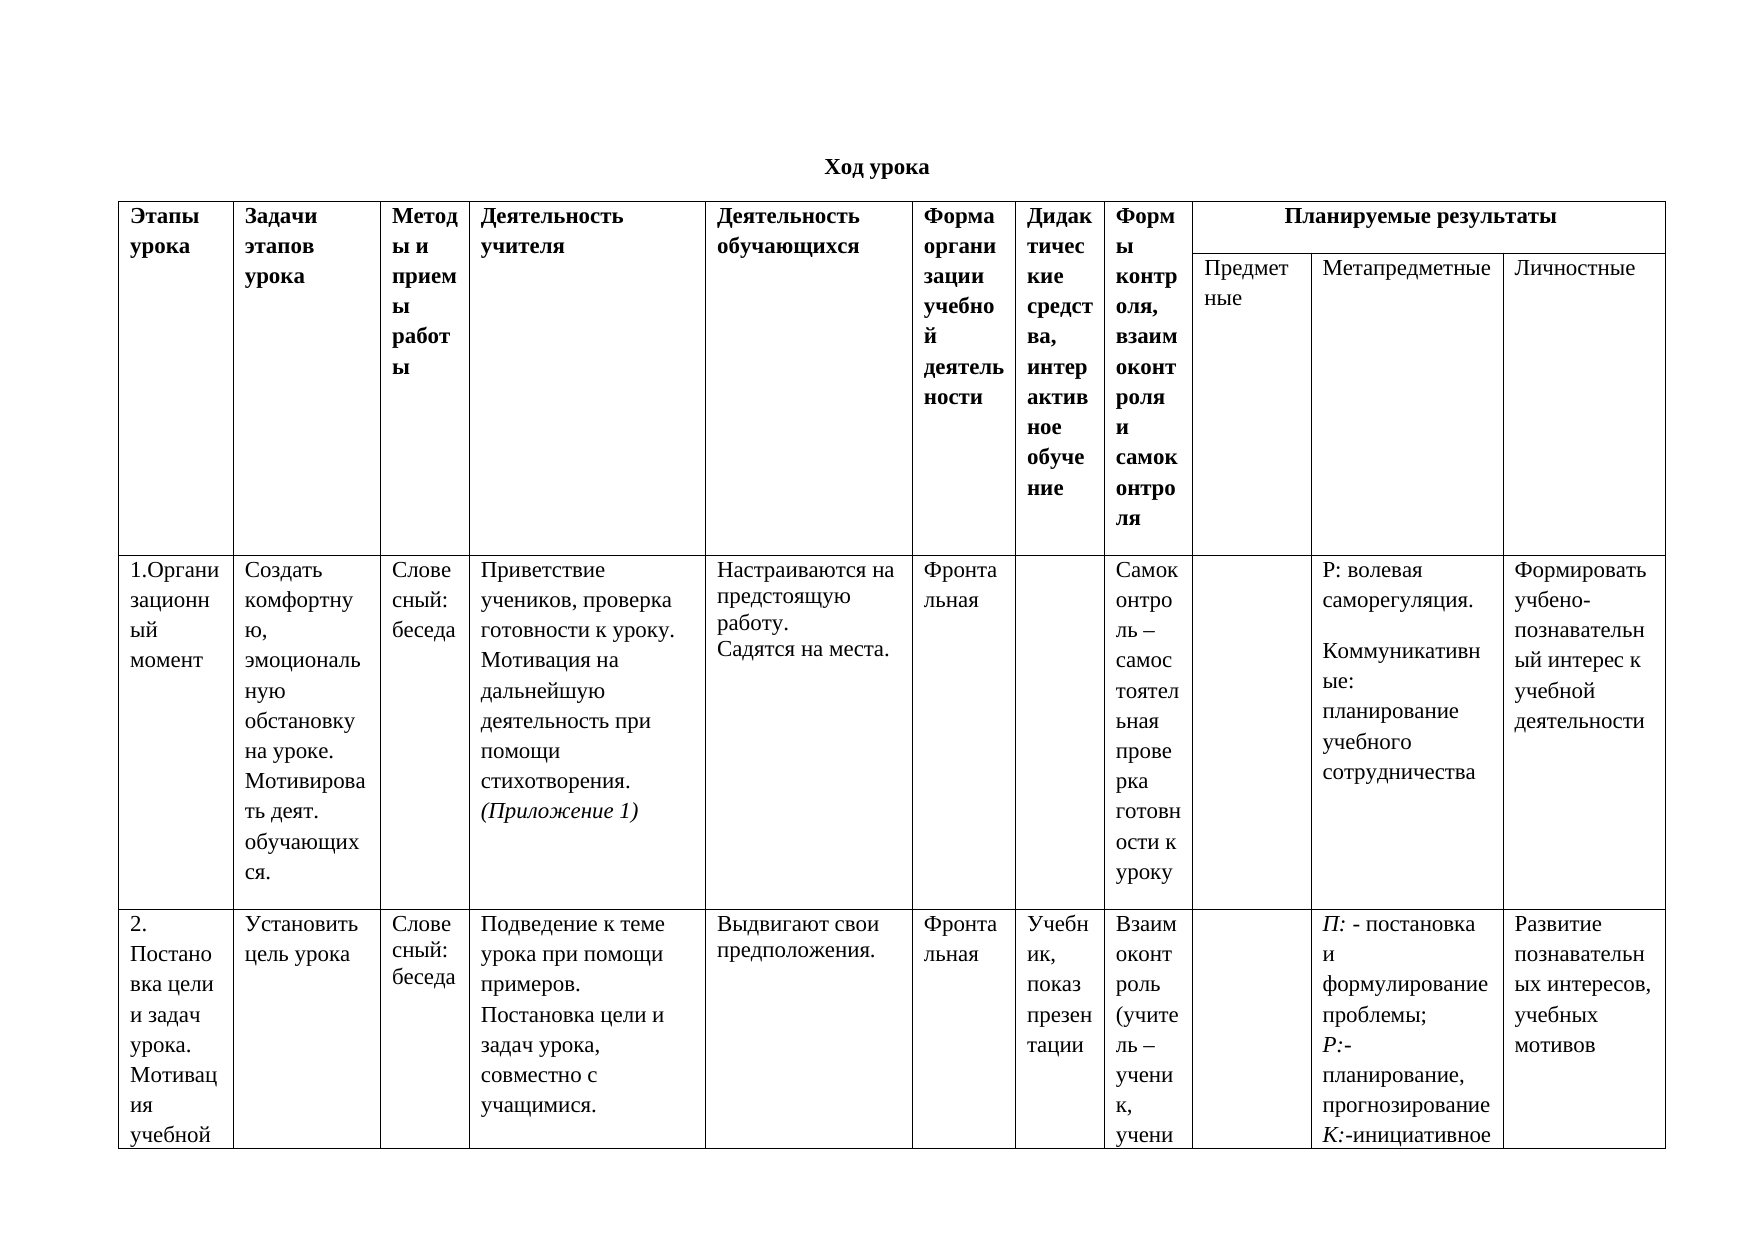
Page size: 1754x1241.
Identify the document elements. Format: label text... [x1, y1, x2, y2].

table_header Деятельность обучающихся [706, 202, 912, 555]
table_cell [1016, 556, 1104, 909]
table_cell Р: волевая саморегуляция. Коммуникативные: планирование учебного сотрудничества [1312, 556, 1503, 909]
table_cell Метапредметные [1312, 254, 1503, 555]
table_cell Фронтальная [913, 910, 1015, 1148]
text Ход урока [118, 153, 1636, 180]
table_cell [1504, 910, 1665, 1148]
table_cell Фронтальная [913, 556, 1015, 909]
table_cell Словесный: беседа [381, 556, 469, 909]
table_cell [706, 910, 912, 1148]
table_cell Настраиваются на предстоящую работу. Садятся на места. [706, 556, 912, 909]
table_header Форма организации учебной деятельности [913, 202, 1015, 555]
table_header Дидактические средства, интерактивное обучение [1016, 202, 1104, 555]
table_cell Личностные [1504, 254, 1665, 555]
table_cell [234, 910, 380, 1148]
table_cell Создать комфортную, эмоциональную обстановку на уроке. Мотивировать деят. обучающихся. [234, 556, 380, 909]
table_cell Самоконтроль – самостоятельная проверка готовности к уроку [1105, 556, 1192, 909]
table_cell Словесный: беседа [381, 910, 469, 1148]
table_header Деятельность учителя [470, 202, 705, 555]
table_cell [119, 910, 233, 1148]
table_cell [1193, 556, 1311, 909]
table_cell Предметные [1193, 254, 1311, 555]
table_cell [1312, 910, 1503, 1148]
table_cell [1105, 910, 1192, 1148]
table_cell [1016, 910, 1104, 1148]
table_header Формы контроля, взаимоконтроля и самоконтроля [1105, 202, 1192, 555]
table_cell [1193, 910, 1311, 1148]
table_header Методы и приемы работы [381, 202, 469, 555]
table_header Этапы урока [119, 202, 233, 555]
table_header Планируемые результаты [1193, 202, 1665, 253]
table_header Задачи этапов урока [234, 202, 380, 555]
table_cell Формировать учбено-познавательный интерес к учебной деятельности [1504, 556, 1665, 909]
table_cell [470, 910, 705, 1148]
table_cell 1.Организационный момент [119, 556, 233, 909]
table_cell Приветствие учеников, проверка готовности к уроку. Мотивация на дальнейшую деятельность при помощи стихотворения. (Приложение 1) [470, 556, 705, 909]
